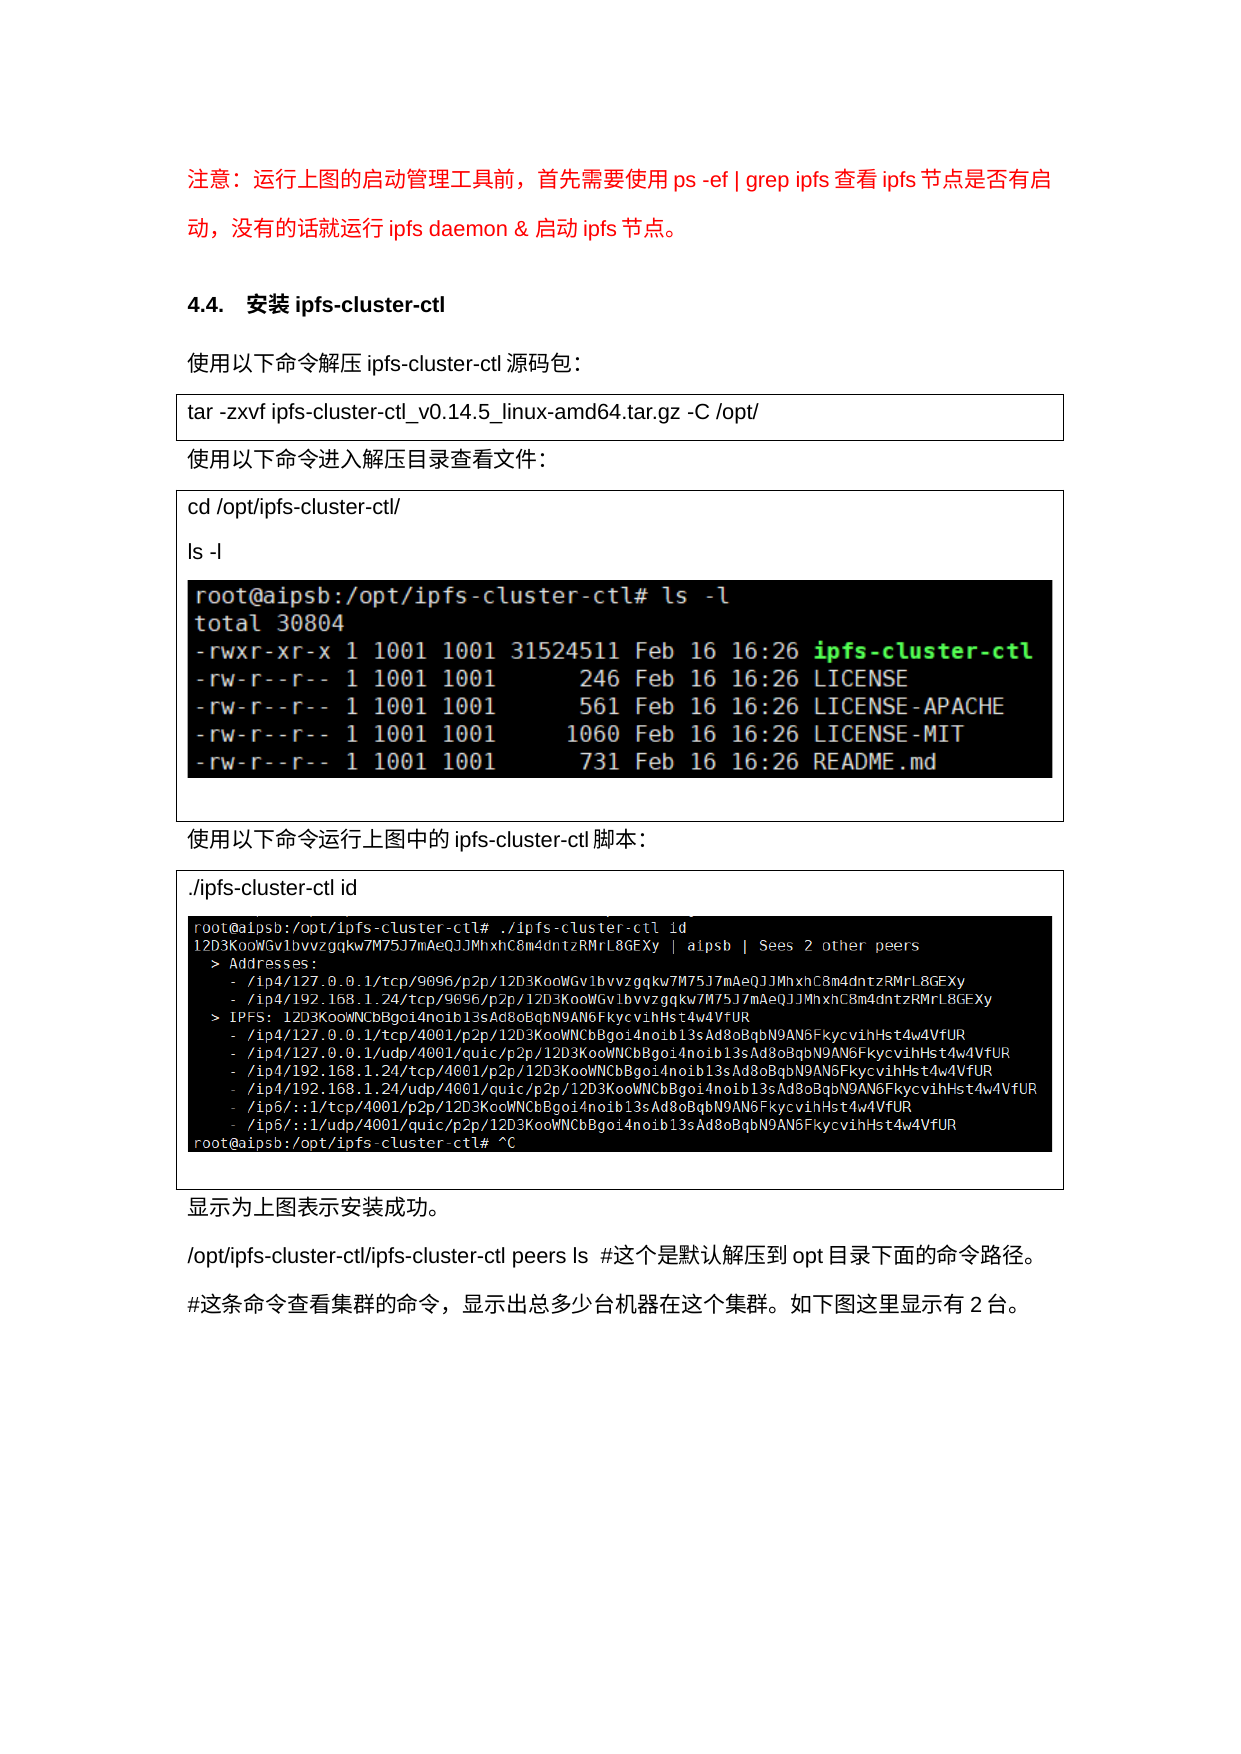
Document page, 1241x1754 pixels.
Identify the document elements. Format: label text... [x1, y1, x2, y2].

text /opt/ipfs-cluster-ctl/ipfs-cluster-ctl peers ls #这个是默认解压到opt目录下面的命令路径。 [187, 1238, 1053, 1271]
text 使用以下命令解压ipfs-cluster-ctl源码包： [187, 346, 1053, 378]
text 注意：运行上图的启动管理工具前，首先需要使用ps -ef | grep ipfs查看ipfs节点是否有启动，没有的话就运行ipfs daemon & 启动ipfs节点。 [187, 162, 1053, 243]
text 使用以下命令运行上图中的ipfs-cluster-ctl脚本： [187, 822, 1053, 854]
picture [187, 580, 1053, 778]
text 使用以下命令进入解压目录查看文件： [187, 441, 1053, 474]
table_header cd /opt/ipfs-cluster-ctl/ ls -l [177, 491, 1063, 821]
subtitle 安装ipfs-cluster-ctl [187, 286, 1053, 319]
text 显示为上图表示安装成功。 [187, 1190, 1053, 1222]
picture [187, 916, 1053, 1152]
text #这条命令查看集群的命令，显示出总多少台机器在这个集群。如下图这里显示有2台。 [187, 1286, 1053, 1319]
table_header ./ipfs-cluster-ctl id [177, 871, 1063, 1189]
table_header tar -zxvf ipfs-cluster-ctl_v0.14.5_linux-amd64.tar.gz -C /opt/ [177, 395, 1063, 440]
